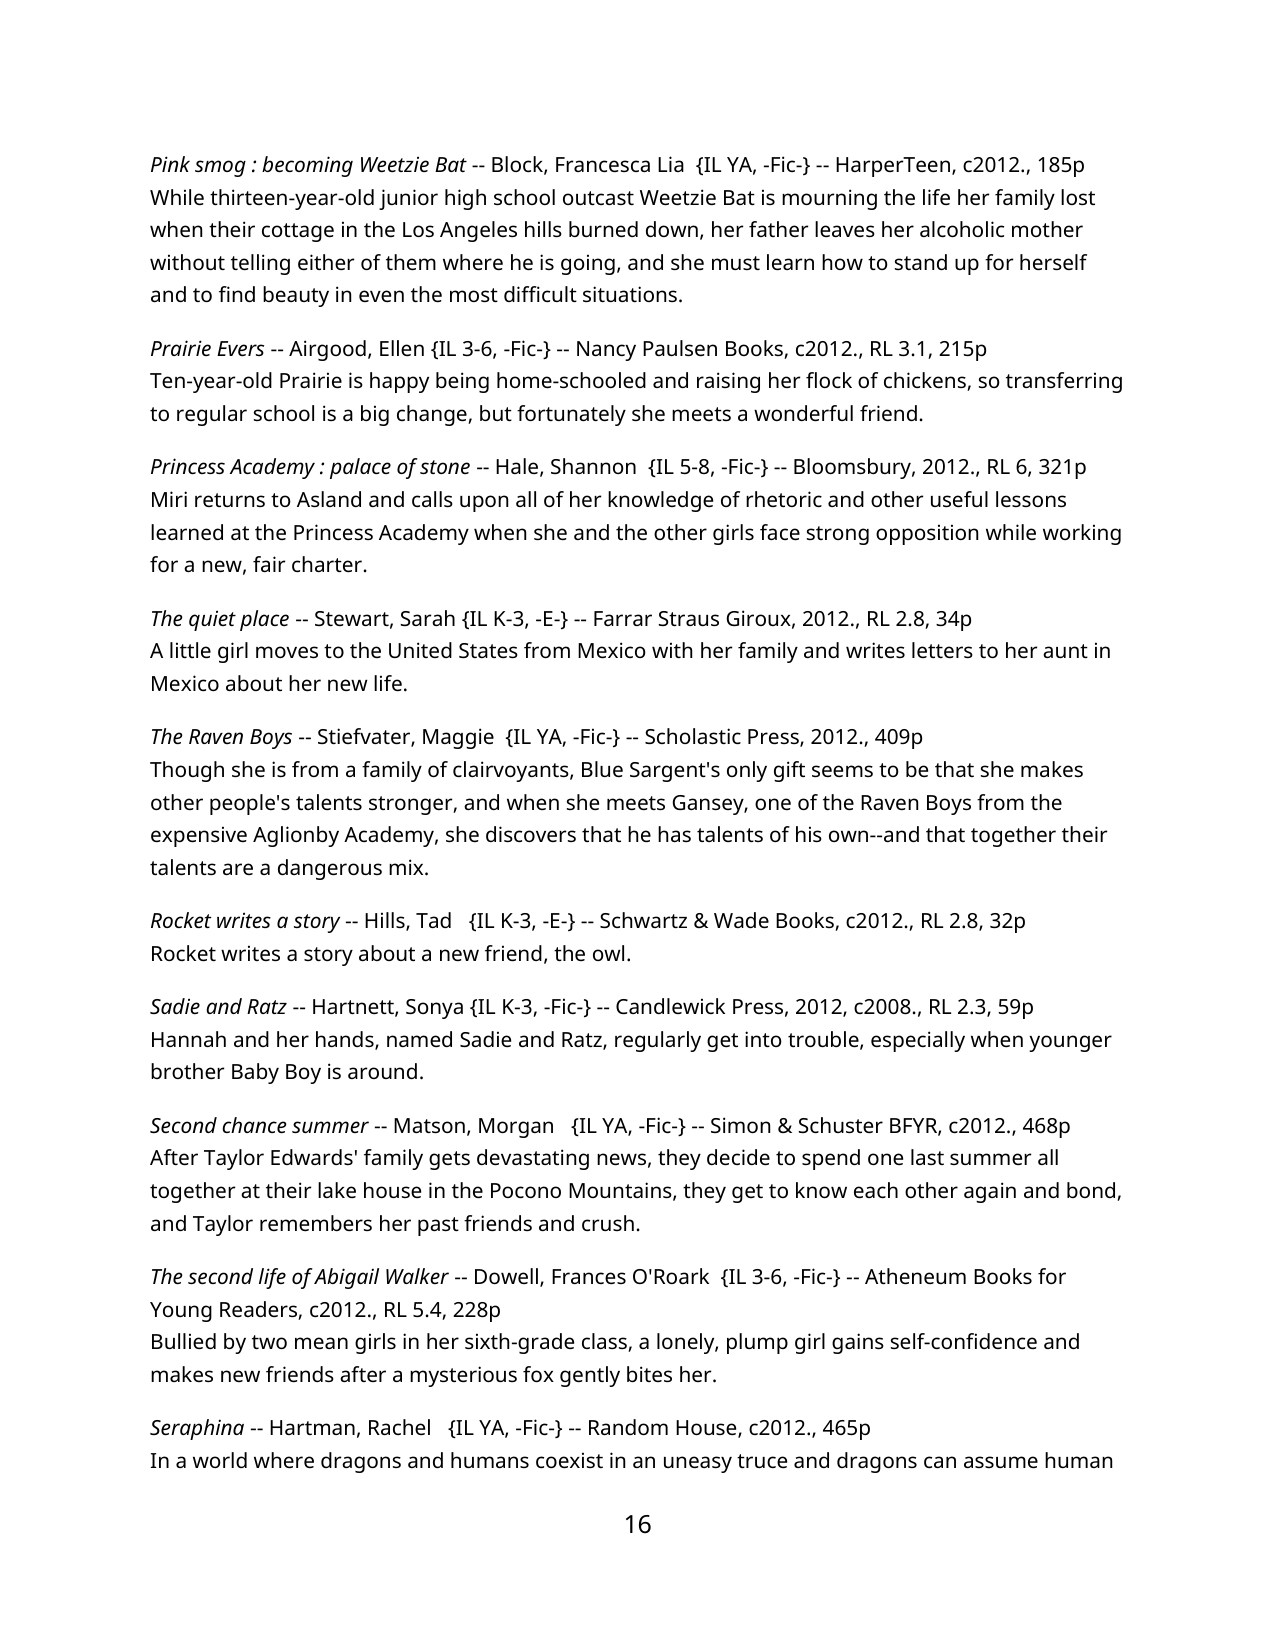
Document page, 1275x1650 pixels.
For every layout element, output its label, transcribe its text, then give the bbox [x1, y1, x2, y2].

text Sadie and Ratz -- Hartnett, Sonya {IL K-3, -Fic-} -- Candlewick Press, 2012, c2008., RL 2.3, 59p Hannah and her hands, named Sadie and Ratz, regularly get into trouble, especially when younger brother Baby Boy is around. [150, 992, 1125, 1086]
text Rocket writes a story -- Hills, Tad {IL K-3, -E-} -- Schwartz & Wade Books, c2012., RL 2.8, 32p Rocket writes a story about a new friend, the owl. [150, 906, 1125, 967]
text Second chance summer -- Matson, Morgan {IL YA, -Fic-} -- Simon & Schuster BFYR, c2012., 468p After Taylor Edwards' family gets devastating news, they decide to spend one last summer all together at their lake house in the Pocono Mountains, they get to know each other again and bond, and Taylor remembers her past friends and crush. [150, 1111, 1125, 1237]
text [150, 1413, 1125, 1474]
text The Raven Boys -- Stiefvater, Maggie {IL YA, -Fic-} -- Scholastic Press, 2012., 409p Though she is from a family of clairvoyants, Blue Sargent's only gift seems to be that she makes other people's talents stronger, and when she meets Gansey, one of the Raven Boys from the expensive Aglionby Academy, she discovers that he has talents of his own--and that together their talents are a dangerous mix. [150, 722, 1125, 881]
text Pink smog : becoming Weetzie Bat -- Block, Francesca Lia {IL YA, -Fic-} -- HarperTeen, c2012., 185p While thirteen-year-old junior high school outcast Weetzie Bat is mourning the life her family lost when their cottage in the Los Angeles hills burned down, her father leaves her alcoholic mother without telling either of them where he is going, and she must learn how to stand up for herself and to find beauty in even the most difficult situations. [150, 150, 1125, 309]
text Princess Academy : palace of stone -- Hale, Shannon {IL 5-8, -Fic-} -- Bloomsbury, 2012., RL 6, 321p Miri returns to Asland and calls upon all of her knowledge of rhetoric and other useful lessons learned at the Princess Academy when she and the other girls face strong opposition while working for a new, fair charter. [150, 452, 1125, 579]
text The second life of Abigail Walker -- Dowell, Frances O'Roark {IL 3-6, -Fic-} -- Atheneum Books for Young Readers, c2012., RL 5.4, 228p Bullied by two mean girls in her sixth-grade class, a lonely, plump girl gains self-confidence and makes new friends after a mysterious fox gently bites her. [150, 1262, 1125, 1388]
text The quiet place -- Stewart, Sarah {IL K-3, -E-} -- Farrar Straus Giroux, 2012., RL 2.8, 34p A little girl moves to the United States from Mexico with her family and writes letters to her aunt in Mexico about her new life. [150, 604, 1125, 697]
text Prairie Evers -- Airgood, Ellen {IL 3-6, -Fic-} -- Nancy Paulsen Books, c2012., RL 3.1, 215p Ten-year-old Prairie is happy being home-schooled and raising her flock of chickens, so transferring to regular school is a big change, but fortunately she meets a wonderful friend. [150, 334, 1125, 427]
